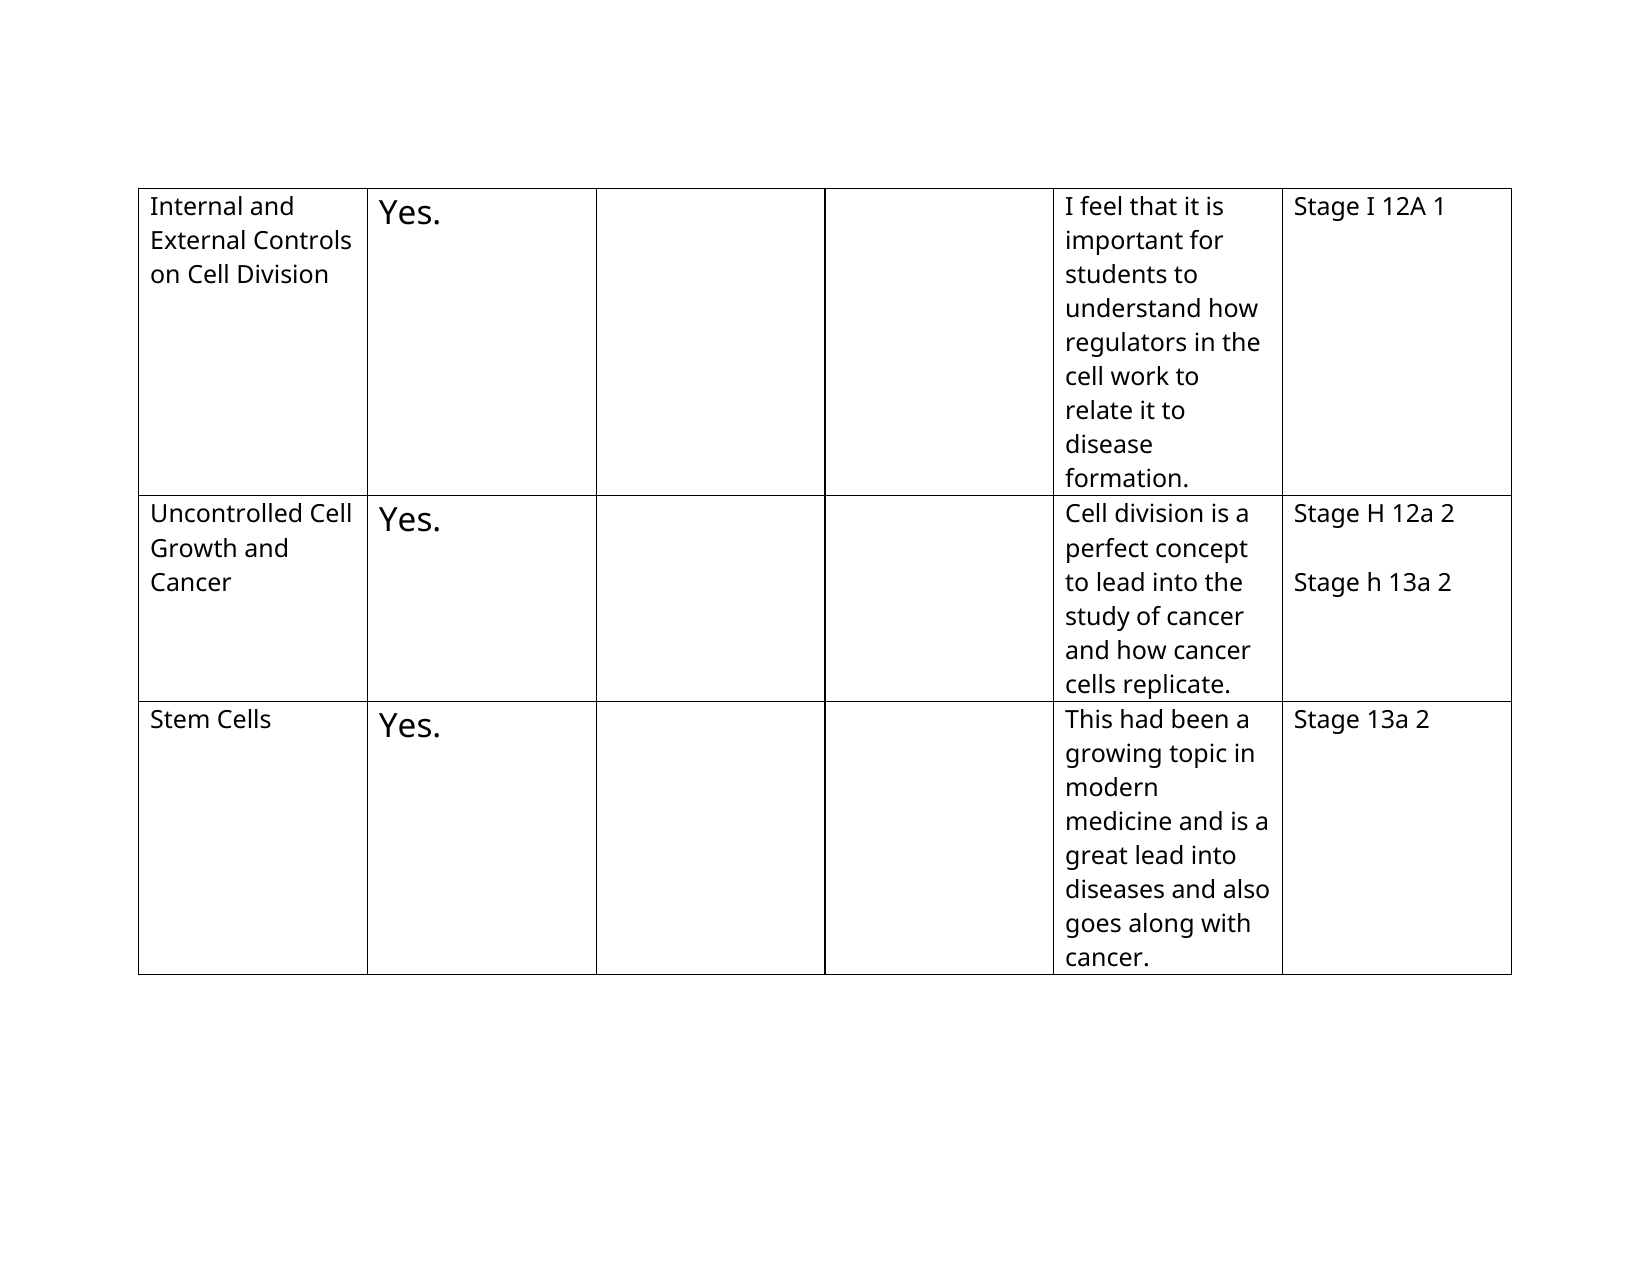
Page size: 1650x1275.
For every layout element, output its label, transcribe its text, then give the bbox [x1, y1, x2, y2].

table_cell Cell division is a perfect concept to lead into the study of cancer and how cancer cells replicate. [1054, 496, 1282, 701]
table_cell Yes. [368, 702, 596, 974]
table_cell [826, 702, 1053, 974]
table_cell [597, 189, 824, 495]
table_cell [597, 496, 824, 701]
table_cell Stage I 12A 1 [1283, 189, 1511, 495]
table_cell Yes. [368, 189, 596, 495]
table_cell [826, 496, 1053, 701]
table_cell Stem Cells [139, 702, 367, 974]
table_cell Yes. [368, 496, 596, 701]
table_cell Stage H 12a 2 Stage h 13a 2 [1283, 496, 1511, 701]
table_cell [597, 702, 824, 974]
table_cell Stage 13a 2 [1283, 702, 1511, 974]
table_cell [826, 189, 1053, 495]
table_cell This had been a growing topic in modern medicine and is a great lead into diseases and also goes along with cancer. [1054, 702, 1282, 974]
table_cell Uncontrolled Cell Growth and Cancer [139, 496, 367, 701]
table_cell I feel that it is important for students to understand how regulators in the cell work to relate it to disease formation. [1054, 189, 1282, 495]
table_cell Internal and External Controls on Cell Division [139, 189, 367, 495]
